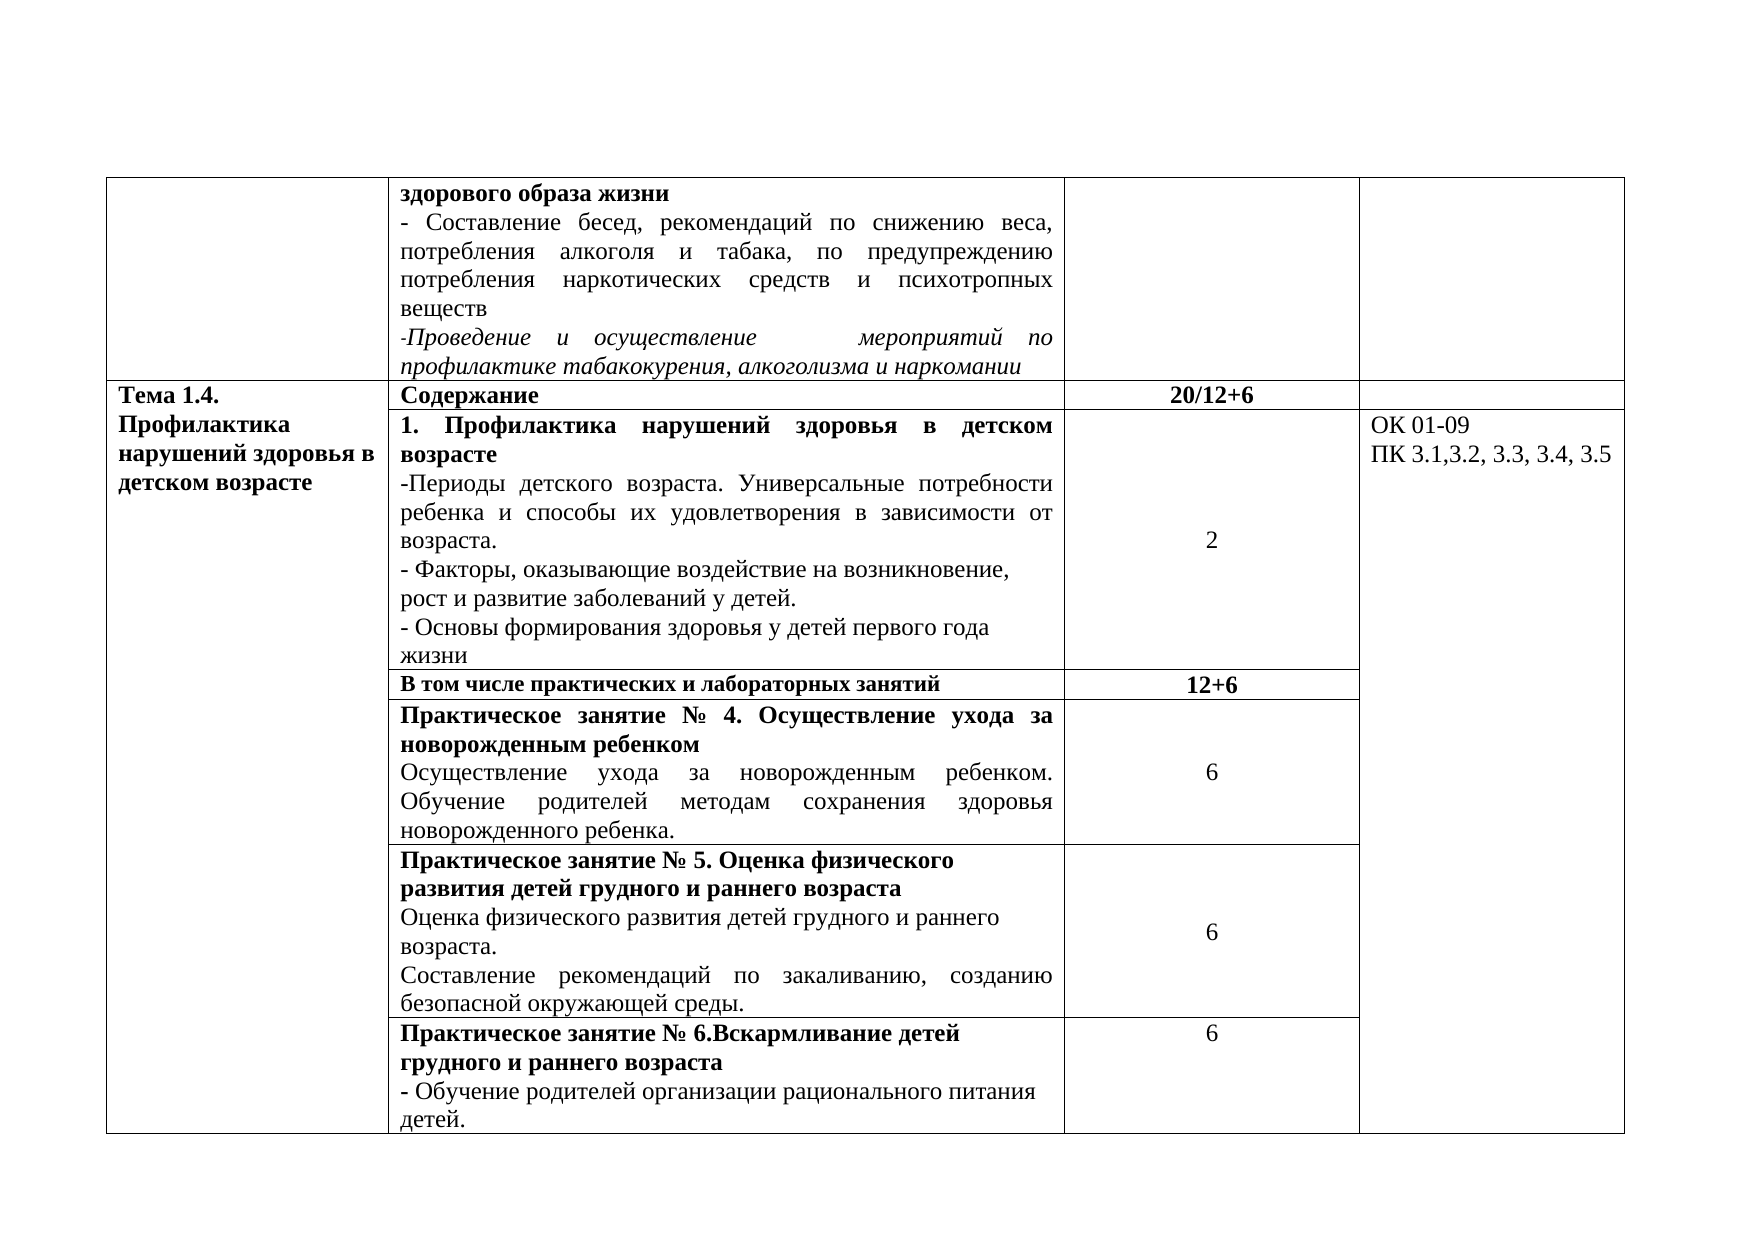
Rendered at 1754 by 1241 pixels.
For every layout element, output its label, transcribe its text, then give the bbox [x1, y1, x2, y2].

table_cell 1. Профилактика нарушений здоровья в детском возрасте -Периоды детского возраста. Универсальные потребности ребенка и способы их удовлетворения в зависимости от возраста. - Факторы, оказывающие воздействие на возникновение, рост и развитие заболеваний у детей. - Основы формирования здоровья у детей первого года жизни [389, 410, 1064, 669]
table_cell 6 [1065, 845, 1359, 1017]
table_cell 6 [1065, 1018, 1359, 1133]
table_cell Содержание [389, 381, 1064, 409]
table_cell [1360, 381, 1624, 409]
table_cell Тема 1.4. Профилактика нарушений здоровья в детском возрасте [107, 381, 388, 1133]
table_cell 12+6 [1065, 670, 1359, 699]
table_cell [389, 1018, 1064, 1133]
table_cell 20/12+6 [1065, 381, 1359, 409]
table_cell Практическое занятие № 4. Осуществление ухода за новорожденным ребенком Осуществление ухода за новорожденным ребенком. Обучение родителей методам сохранения здоровья новорожденного ребенка. [389, 700, 1064, 844]
table_cell В том числе практических и лабораторных занятий [389, 670, 1064, 699]
table_cell Практическое занятие № 5. Оценка физического развития детей грудного и раннего возраста Оценка физического развития детей грудного и раннего возраста. Составление рекомендаций по закаливанию, созданию безопасной окружающей среды. [389, 845, 1064, 1017]
table_cell 6 [1065, 700, 1359, 844]
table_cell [389, 178, 1064, 379]
table_cell 2 [1065, 410, 1359, 669]
table_cell ОК 01-09 ПК 3.1,3.2, 3.3, 3.4, 3.5 [1360, 410, 1624, 1133]
table_cell 6 [1065, 178, 1359, 379]
